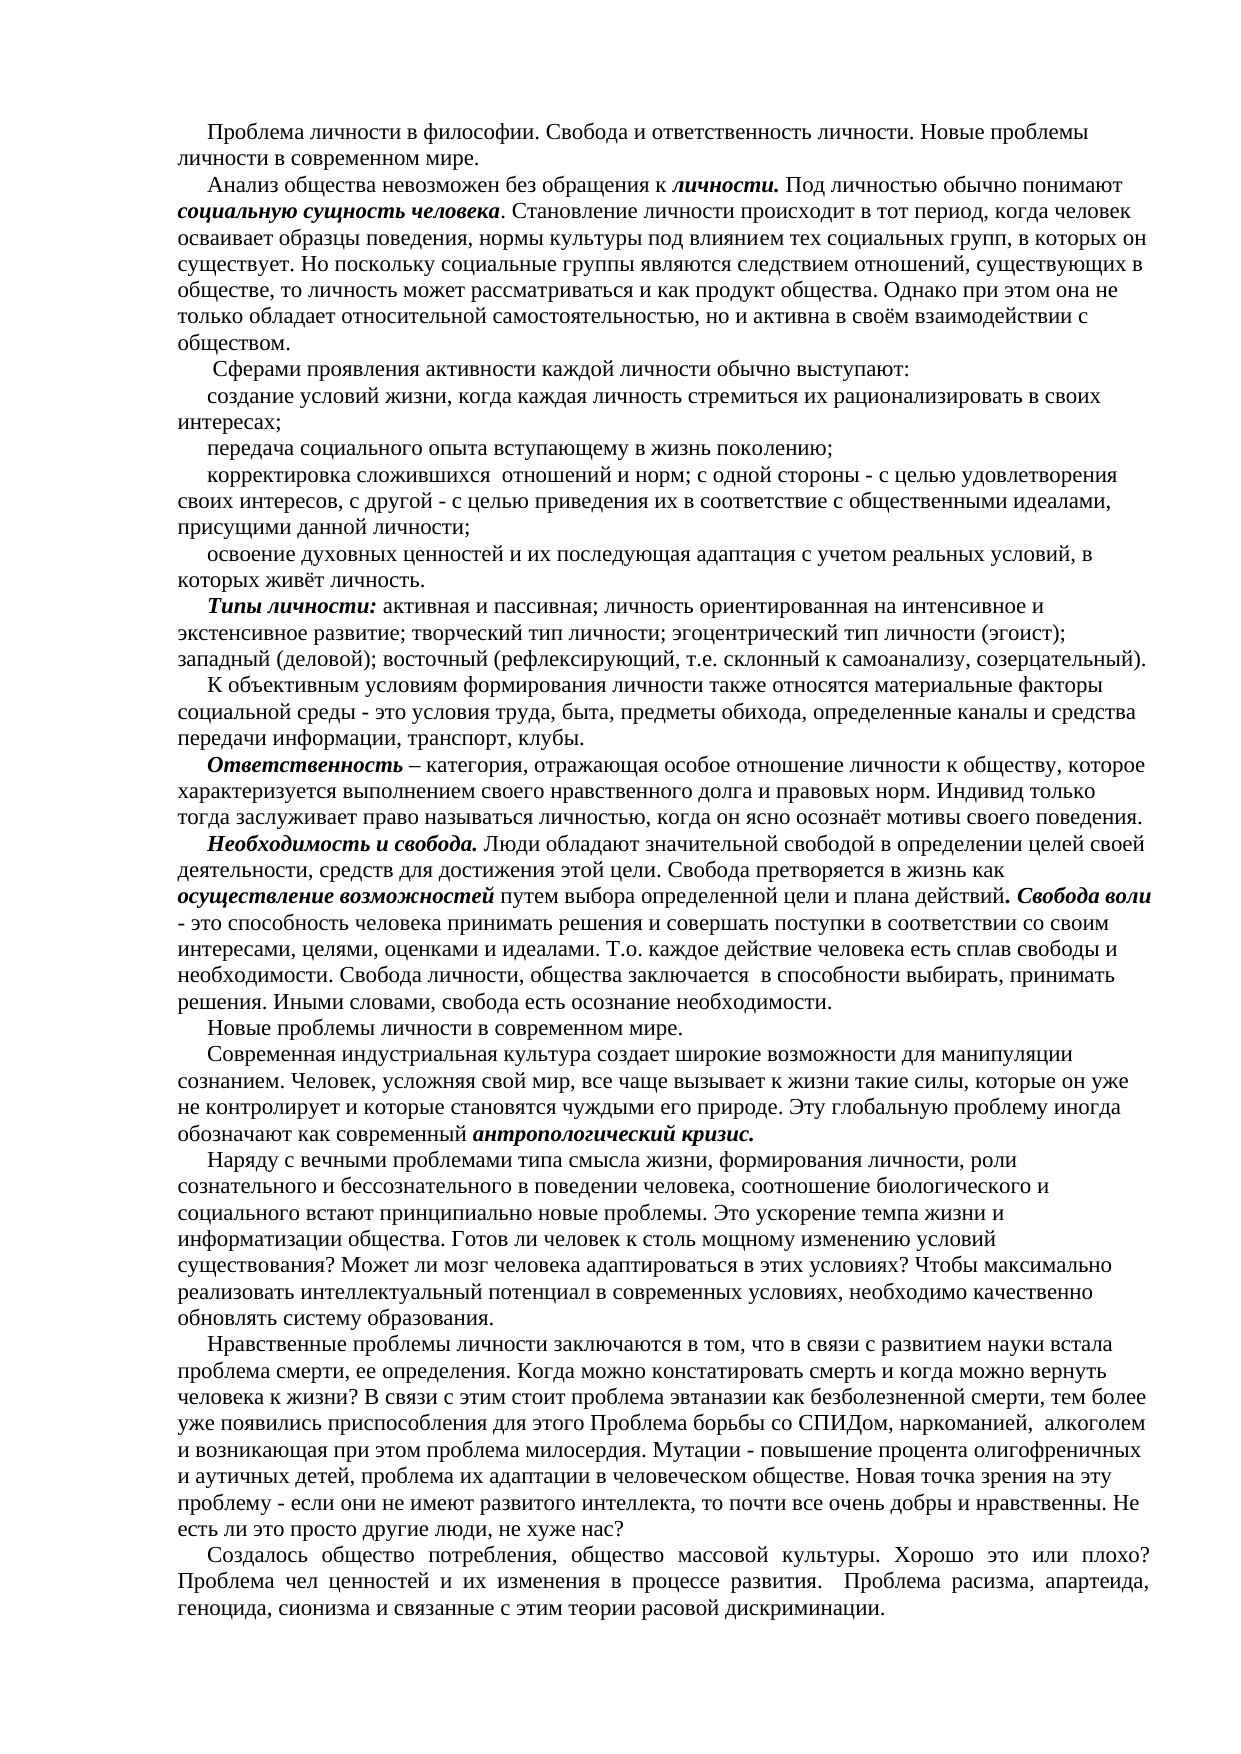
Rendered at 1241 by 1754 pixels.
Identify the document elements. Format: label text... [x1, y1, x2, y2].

text освоение духовных ценностей и их последующая адаптация с учетом реальных условий, в которых живёт личность. [177, 540, 1152, 592]
text Проблема личности в философии. Свобода и ответственность личности. Новые проблемы личности в современном мире. [177, 118, 1152, 171]
text Необходимость и свобода. Люди обладают значительной свободой в определении целей своей деятельности, средств для достижения этой цели. Свобода претворяется в жизнь как осуществление возможностей путем выбора определенной цели и плана действий. Свобода воли - это способность человека принимать решения и совершать поступки в соответствии со своим интересами, целями, оценками и идеалами. Т.о. каждое действие человека есть сплав свободы и необходимости. Свобода личности, общества заключается в способности выбирать, принимать решения. Иными словами, свобода есть осознание необходимости. [177, 830, 1152, 1014]
text Ответственность – категория, отражающая особое отношение личности к обществу, которое характеризуется выполнением своего нравственного долга и правовых норм. Индивид только тогда заслуживает право называться личностью, когда он ясно осознаёт мотивы своего поведения. [177, 751, 1152, 830]
text Новые проблемы личности в современном мире. [177, 1014, 1152, 1041]
text Современная индустриальная культура создает широкие возможности для манипуляции сознанием. Человек, усложняя свой мир, все чаще вызывает к жизни такие силы, которые он уже не контролирует и которые становятся чуждыми его природе. Эту глобальную проблему иногда обозначают как современный антропологический кризис. [177, 1041, 1152, 1146]
text Типы личности: активная и пассивная; личность ориентированная на интенсивное и экстенсивное развитие; творческий тип личности; эгоцентрический тип личности (эгоист); западный (деловой); восточный (рефлексирующий, т.е. склонный к самоанализу, созерцательный). [177, 592, 1152, 672]
text Наряду с вечными проблемами типа смысла жизни, формирования личности, роли сознательного и бессознательного в поведении человека, соотношение биологического и социального встают принципиально новые проблемы. Это ускорение темпа жизни и информатизации общества. Готов ли человек к столь мощному изменению условий существования? Может ли мозг человека адаптироваться в этих условиях? Чтобы максимально реализовать интеллектуальный потенциал в современных условиях, необходимо качественно обновлять систему образования. [177, 1146, 1152, 1330]
text Нравственные проблемы личности заключаются в том, что в связи с развитием науки встала проблема смерти, ее определения. Когда можно констатировать смерть и когда можно вернуть человека к жизни? В связи с этим стоит проблема эвтаназии как безболезненной смерти, тем более уже появились приспособления для этого Проблема борьбы со СПИДом, наркоманией, алкоголем и возникающая при этом проблема милосердия. Мутации - повышение процента олигофреничных и аутичных детей, проблема их адаптации в человеческом обществе. Новая точка зрения на эту проблему - если они не имеют развитого интеллекта, то почти все очень добры и нравственны. Не есть ли это просто другие люди, не хуже нас? [177, 1330, 1152, 1541]
text корректировка сложившихся отношений и норм; с одной стороны - с целью удовлетворения своих интересов, с другой - с целью приведения их в соответствие с общественными идеалами, присущими данной личности; [177, 461, 1152, 540]
text К объективным условиям формирования личности также относятся материальные факторы социальной среды - это условия труда, быта, предметы обихода, определенные каналы и средства передачи информации, транспорт, клубы. [177, 672, 1152, 751]
text Анализ общества невозможен без обращения к личности. Под личностью обычно понимают социальную сущность человека. Становление личности происходит в тот период, когда человек осваивает образцы поведения, нормы культуры под влиянием тех социальных групп, в которых он существует. Но поскольку социальные группы являются следствием отношений, существующих в обществе, то личность может рассматриваться и как продукт общества. Однако при этом она не только обладает относительной самостоятельностью, но и активна в своём взаимодействии с обществом. [177, 171, 1152, 355]
text передача социального опыта вступающему в жизнь поколению; [177, 434, 1152, 461]
text Создалось общество потребления, общество массовой культуры. Хорошо это или плохо? Проблема чел ценностей и их изменения в процессе развития. Проблема расизма, апартеида, геноцида, сионизма и связанные с этим теории расовой дискриминации. [177, 1541, 1152, 1620]
text Сферами проявления активности каждой личности обычно выступают: [177, 355, 1152, 382]
text создание условий жизни, когда каждая личность стремиться их рационализировать в своих интересах; [177, 382, 1152, 434]
